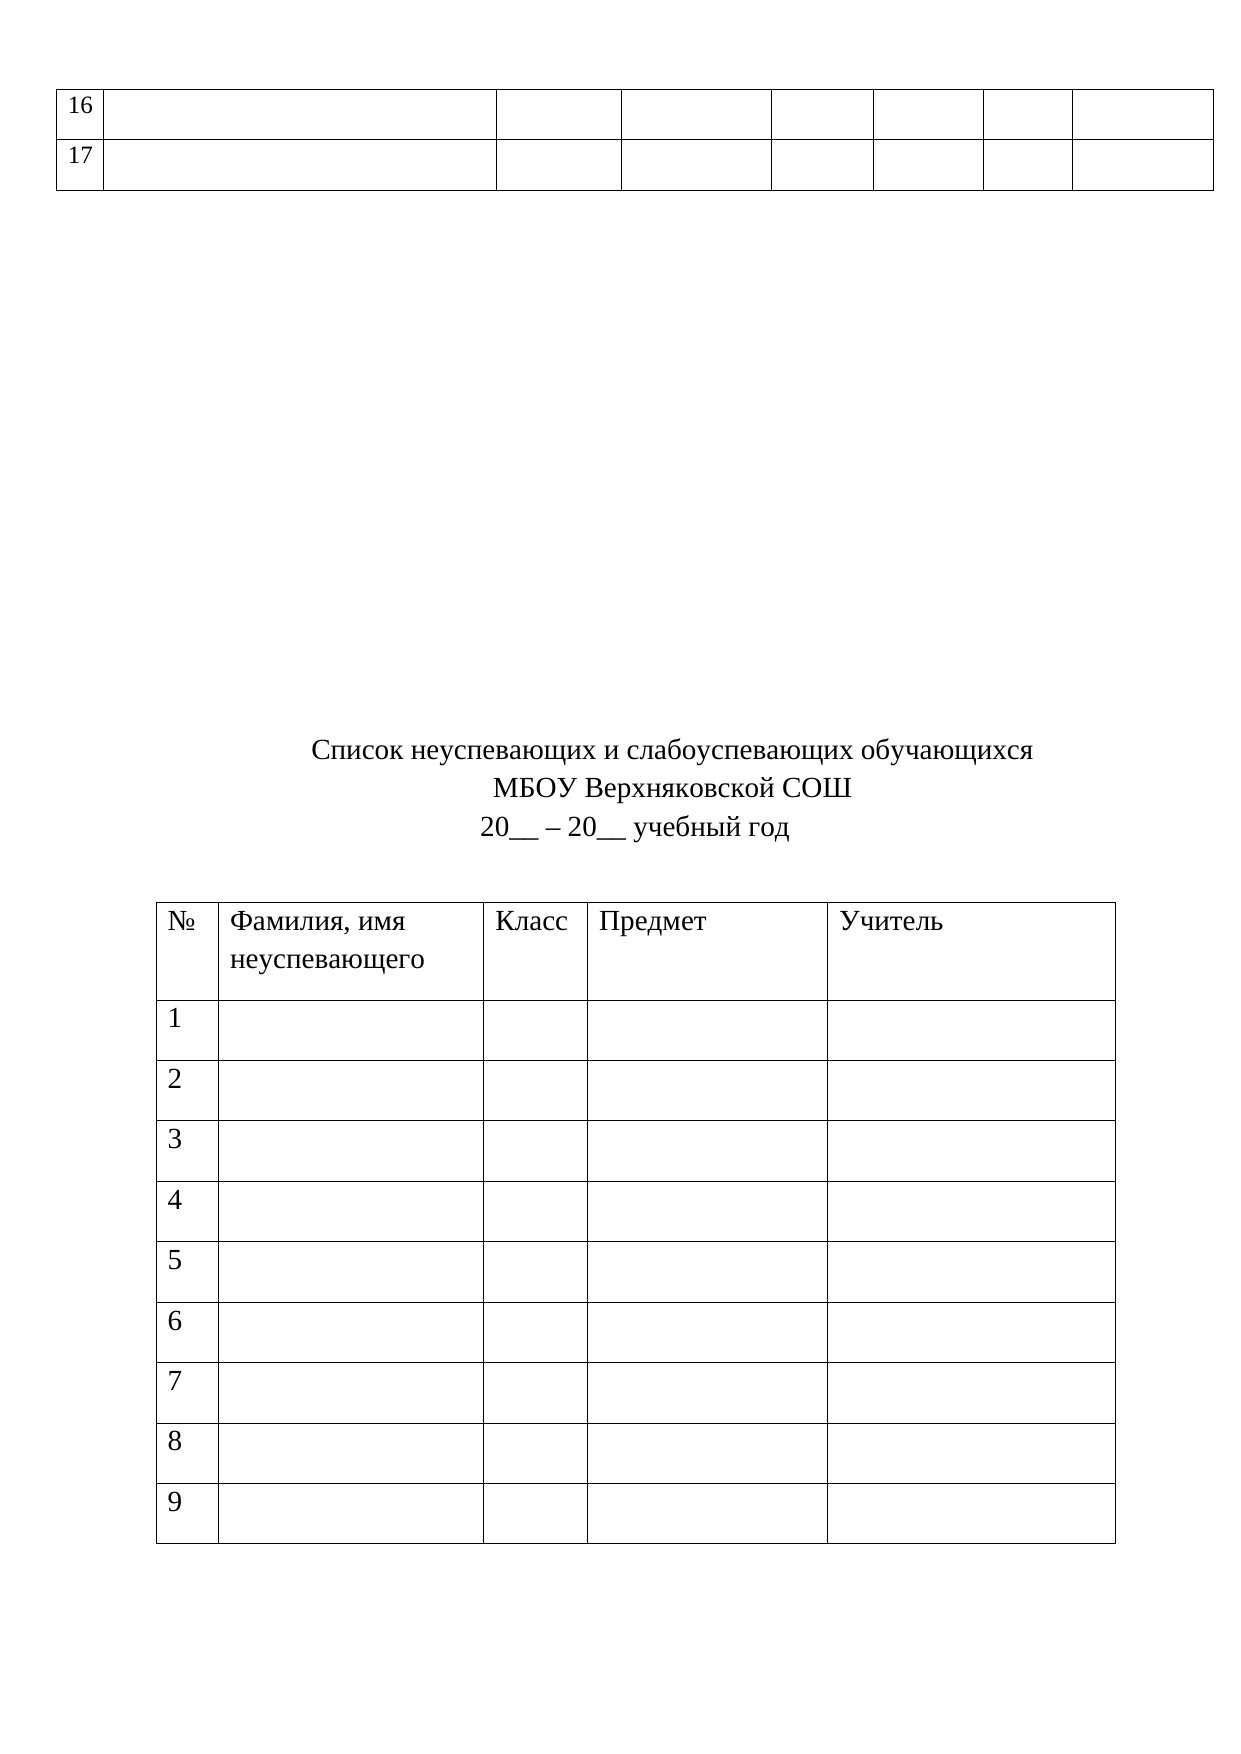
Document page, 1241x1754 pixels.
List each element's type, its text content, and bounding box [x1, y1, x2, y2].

table_cell 8 [157, 1424, 218, 1483]
table_cell [484, 1484, 587, 1543]
table_cell [219, 1424, 483, 1483]
table_cell [484, 1242, 587, 1302]
table_cell [497, 140, 621, 190]
list Список неуспевающих и слабоуспевающих обучающихся [193, 732, 1152, 765]
table_cell [772, 140, 873, 190]
table_cell [588, 1424, 827, 1483]
table_cell [828, 1424, 1115, 1483]
table_cell 6 [157, 1303, 218, 1362]
table_cell [588, 1484, 827, 1543]
table_cell [772, 90, 873, 139]
table_cell [104, 90, 496, 139]
table_cell [219, 1242, 483, 1302]
table_cell 4 [157, 1182, 218, 1241]
table_cell [219, 1484, 483, 1543]
table_cell [497, 90, 621, 139]
table_header Фамилия, имя неуспевающего [219, 903, 483, 999]
table_cell 5 [157, 1242, 218, 1302]
table_cell [828, 1363, 1115, 1422]
table_cell [622, 90, 771, 139]
table_header Учитель [828, 903, 1115, 999]
table_cell [874, 90, 983, 139]
table_cell [828, 1484, 1115, 1543]
table_cell [588, 1001, 827, 1060]
table_cell [484, 1363, 587, 1422]
table_cell [104, 140, 496, 190]
table_cell 16 [57, 90, 103, 139]
table_cell 17 [57, 140, 103, 190]
table_header № [157, 903, 218, 999]
table_cell [219, 1061, 483, 1120]
table_cell [219, 1182, 483, 1241]
table_cell [219, 1363, 483, 1422]
table_cell [984, 90, 1072, 139]
table_cell [984, 140, 1072, 190]
table_cell [588, 1061, 827, 1120]
table_cell 3 [157, 1121, 218, 1181]
table_cell 7 [157, 1363, 218, 1422]
list МБОУ Верхняковской СОШ [193, 770, 1152, 804]
table_cell [219, 1303, 483, 1362]
table_cell [484, 1424, 587, 1483]
table_cell [588, 1242, 827, 1302]
table_cell 9 [157, 1484, 218, 1543]
table_cell [828, 1182, 1115, 1241]
table_cell [874, 140, 983, 190]
table_cell [828, 1121, 1115, 1181]
table_cell [828, 1242, 1115, 1302]
table_cell [219, 1121, 483, 1181]
table_cell [1073, 90, 1213, 139]
table_cell 2 [157, 1061, 218, 1120]
table_cell [1073, 140, 1213, 190]
table_cell [484, 1182, 587, 1241]
table_cell [588, 1121, 827, 1181]
table_cell [828, 1303, 1115, 1362]
table_cell [622, 140, 771, 190]
table_cell [588, 1182, 827, 1241]
table_cell [828, 1061, 1115, 1120]
table_header Предмет [588, 903, 827, 999]
table_cell [219, 1001, 483, 1060]
table_cell [588, 1303, 827, 1362]
table_header Класс [484, 903, 587, 999]
table_cell [484, 1001, 587, 1060]
table_cell [484, 1061, 587, 1120]
text 20__ – 20__ учебный год [118, 809, 1152, 842]
table_cell [588, 1363, 827, 1422]
table_cell 1 [157, 1001, 218, 1060]
table_cell [484, 1303, 587, 1362]
table_cell [484, 1121, 587, 1181]
table_cell [828, 1001, 1115, 1060]
